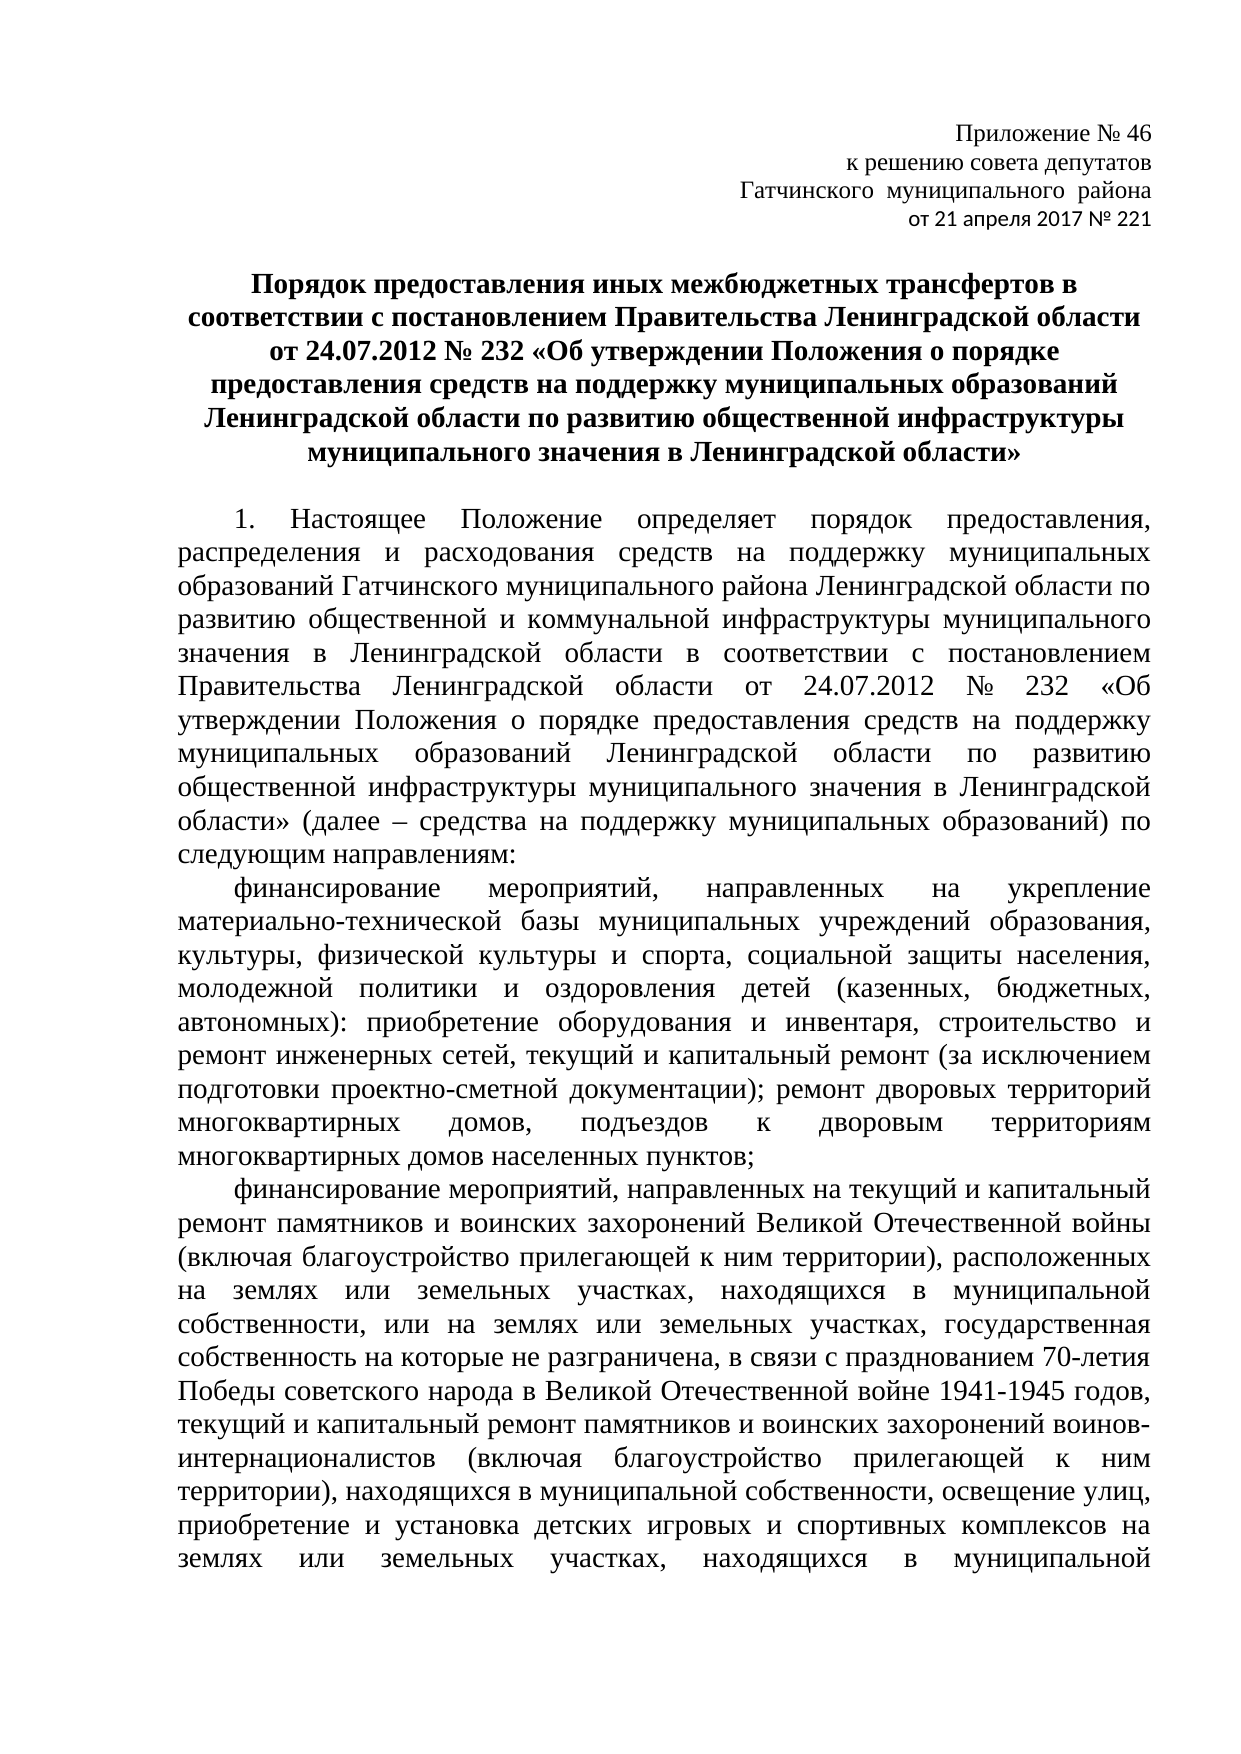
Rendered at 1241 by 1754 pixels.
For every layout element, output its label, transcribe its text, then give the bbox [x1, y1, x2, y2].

text Приложение № 46 [177, 118, 1152, 147]
text Гатчинского муниципального района [177, 176, 1152, 204]
text от 21 апреля 2017 № 221 [177, 204, 1152, 232]
text к решению совета депутатов [177, 147, 1152, 176]
text 1. Настоящее Положение определяет порядок предоставления, распределения и расходования средств на поддержку муниципальных образований Гатчинского муниципального района Ленинградской области по развитию общественной и коммунальной инфраструктуры муниципального значения в Ленинградской области в соответствии с постановлением Правительства Ленинградской области от 24.07.2012 № 232 «Об утверждении Положения о порядке предоставления средств на поддержку муниципальных образований Ленинградской области по развитию общественной инфраструктуры муниципального значения в Ленинградской области» (далее – средства на поддержку муниципальных образований) по следующим направлениям: [177, 501, 1152, 870]
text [177, 1172, 1152, 1574]
text Порядок предоставления иных межбюджетных трансфертов в соответствии с постановлением Правительства Ленинградской области от 24.07.2012 № 232 «Об утверждении Положения о порядке предоставления средств на поддержку муниципальных образований Ленинградской области по развитию общественной инфраструктуры муниципального значения в Ленинградской области» [177, 266, 1152, 467]
text финансирование мероприятий, направленных на укрепление материально-технической базы муниципальных учреждений образования, культуры, физической культуры и спорта, социальной защиты населения, молодежной политики и оздоровления детей (казенных, бюджетных, автономных): приобретение оборудования и инвентаря, строительство и ремонт инженерных сетей, текущий и капитальный ремонт (за исключением подготовки проектно-сметной документации); ремонт дворовых территорий многоквартирных домов, подъездов к дворовым территориям многоквартирных домов населенных пунктов; [177, 870, 1152, 1172]
